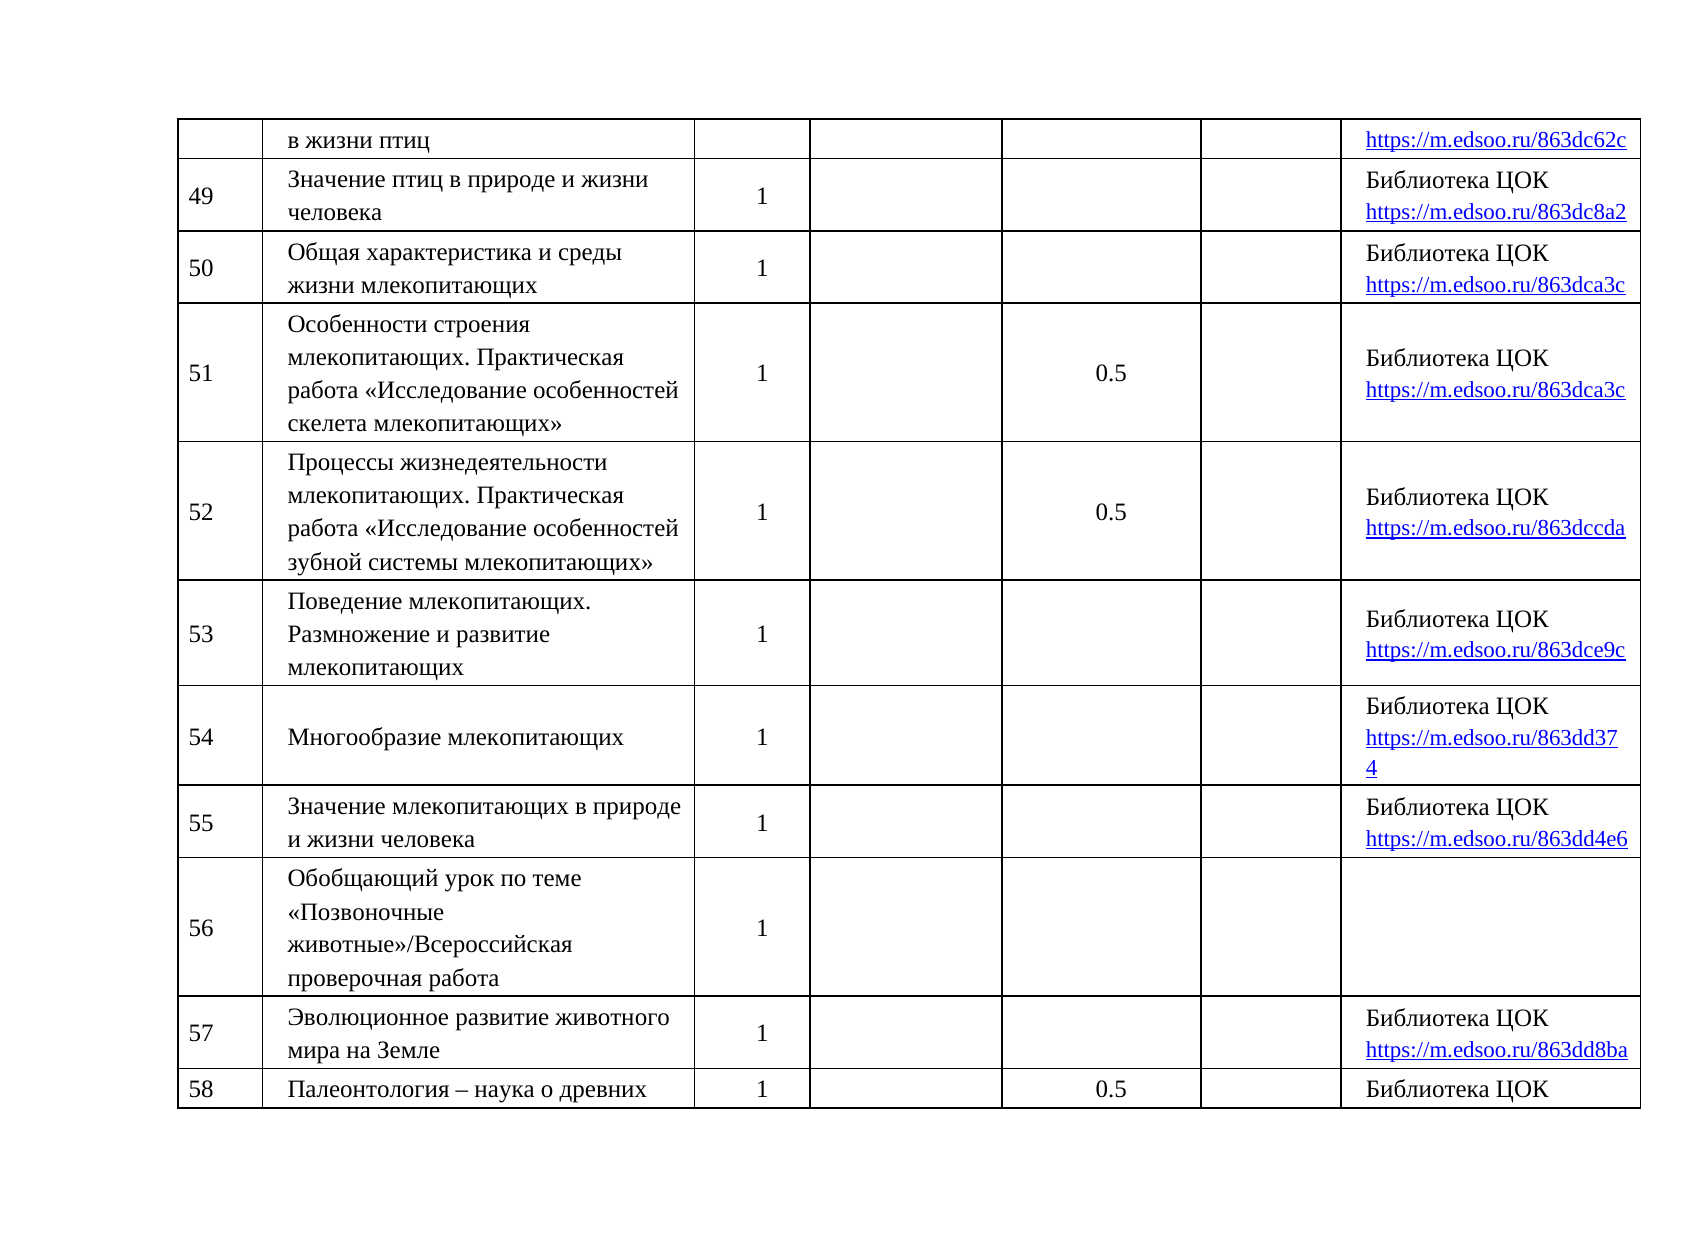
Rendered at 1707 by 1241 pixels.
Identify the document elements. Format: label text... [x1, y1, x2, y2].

table_cell [1202, 304, 1340, 441]
table_cell 48 [179, 120, 262, 157]
table_cell [1003, 120, 1200, 157]
table_cell [1003, 581, 1200, 684]
table_cell 1 [695, 304, 809, 441]
table_cell 54 [179, 686, 262, 784]
table_cell Значение млекопитающих в природе и жизни человека [263, 786, 694, 857]
table_cell Поведение млекопитающих. Размножение и развитие млекопитающих [263, 581, 694, 684]
table_cell [1202, 120, 1340, 157]
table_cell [1342, 1069, 1640, 1107]
table_cell Библиотека ЦОК https://m.edsoo.ru/863dccda [1342, 442, 1640, 579]
table_cell Эволюционное развитие животного мира на Земле [263, 997, 694, 1068]
table_cell [1202, 442, 1340, 579]
table_cell 56 [179, 858, 262, 995]
table_cell Библиотека ЦОК https://m.edsoo.ru/863dd4e6 [1342, 786, 1640, 857]
table_cell 53 [179, 581, 262, 684]
table_cell Библиотека ЦОК https://m.edsoo.ru/863dca3c [1342, 304, 1640, 441]
table_cell Библиотека ЦОК https://m.edsoo.ru/863dce9c [1342, 581, 1640, 684]
table_cell 57 [179, 997, 262, 1068]
table_cell [1202, 786, 1340, 857]
table_cell 49 [179, 159, 262, 230]
table_cell [1202, 686, 1340, 784]
table_cell 0.5 [1003, 442, 1200, 579]
table_cell [1202, 581, 1340, 684]
table_cell [1003, 159, 1200, 230]
table_cell 52 [179, 442, 262, 579]
table_cell Особенности строения млекопитающих. Практическая работа «Исследование особенностей скелета млекопитающих» [263, 304, 694, 441]
table_cell [811, 686, 1001, 784]
table_cell 50 [179, 232, 262, 302]
table_cell 1 [695, 786, 809, 857]
table_cell [811, 232, 1001, 302]
table_cell 1 [695, 120, 809, 157]
table_cell [1202, 159, 1340, 230]
table_cell [811, 159, 1001, 230]
table_cell [811, 1069, 1001, 1107]
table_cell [263, 1069, 694, 1107]
table_cell 1 [695, 442, 809, 579]
table_cell [811, 120, 1001, 157]
table_cell Библиотека ЦОК https://m.edsoo.ru/863dca3c [1342, 232, 1640, 302]
table_cell Многообразие млекопитающих [263, 686, 694, 784]
table_cell [1003, 232, 1200, 302]
table_cell [1202, 858, 1340, 995]
table_cell Процессы жизнедеятельности млекопитающих. Практическая работа «Исследование особенностей зубной системы млекопитающих» [263, 442, 694, 579]
table_cell [1003, 786, 1200, 857]
table_cell [811, 581, 1001, 684]
table_cell Значение птиц в природе и жизни человека [263, 159, 694, 230]
table_cell 1 [695, 997, 809, 1068]
table_cell 1 [695, 159, 809, 230]
table_cell 1 [695, 858, 809, 995]
table_cell Библиотека ЦОК https://m.edsoo.ru/863dd8ba [1342, 997, 1640, 1068]
table_cell 1 [695, 686, 809, 784]
table_cell 51 [179, 304, 262, 441]
table_cell [1202, 1069, 1340, 1107]
table_cell 1 [695, 1069, 809, 1107]
table_cell 1 [695, 232, 809, 302]
table_cell 55 [179, 786, 262, 857]
table_cell [1003, 686, 1200, 784]
table_cell [1202, 997, 1340, 1068]
table_cell 0.5 [1003, 304, 1200, 441]
table_cell [1003, 858, 1200, 995]
table_cell Общая характеристика и среды жизни млекопитающих [263, 232, 694, 302]
table_cell [811, 304, 1001, 441]
table_cell 58 [179, 1069, 262, 1107]
table_cell [1342, 858, 1640, 995]
table_cell [1202, 232, 1340, 302]
table_cell Библиотека ЦОК https://m.edsoo.ru/863dd374 [1342, 686, 1640, 784]
table_cell [811, 858, 1001, 995]
table_cell 1 [695, 581, 809, 684]
table_cell [811, 786, 1001, 857]
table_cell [263, 120, 694, 157]
table_cell Библиотека ЦОК https://m.edsoo.ru/863dc8a2 [1342, 159, 1640, 230]
table_cell [1003, 997, 1200, 1068]
table_cell Обобщающий урок по теме «Позвоночные животные»/Всероссийская проверочная работа [263, 858, 694, 995]
table_cell 0.5 [1003, 1069, 1200, 1107]
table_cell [1342, 120, 1640, 157]
table_cell [811, 997, 1001, 1068]
table_cell [811, 442, 1001, 579]
